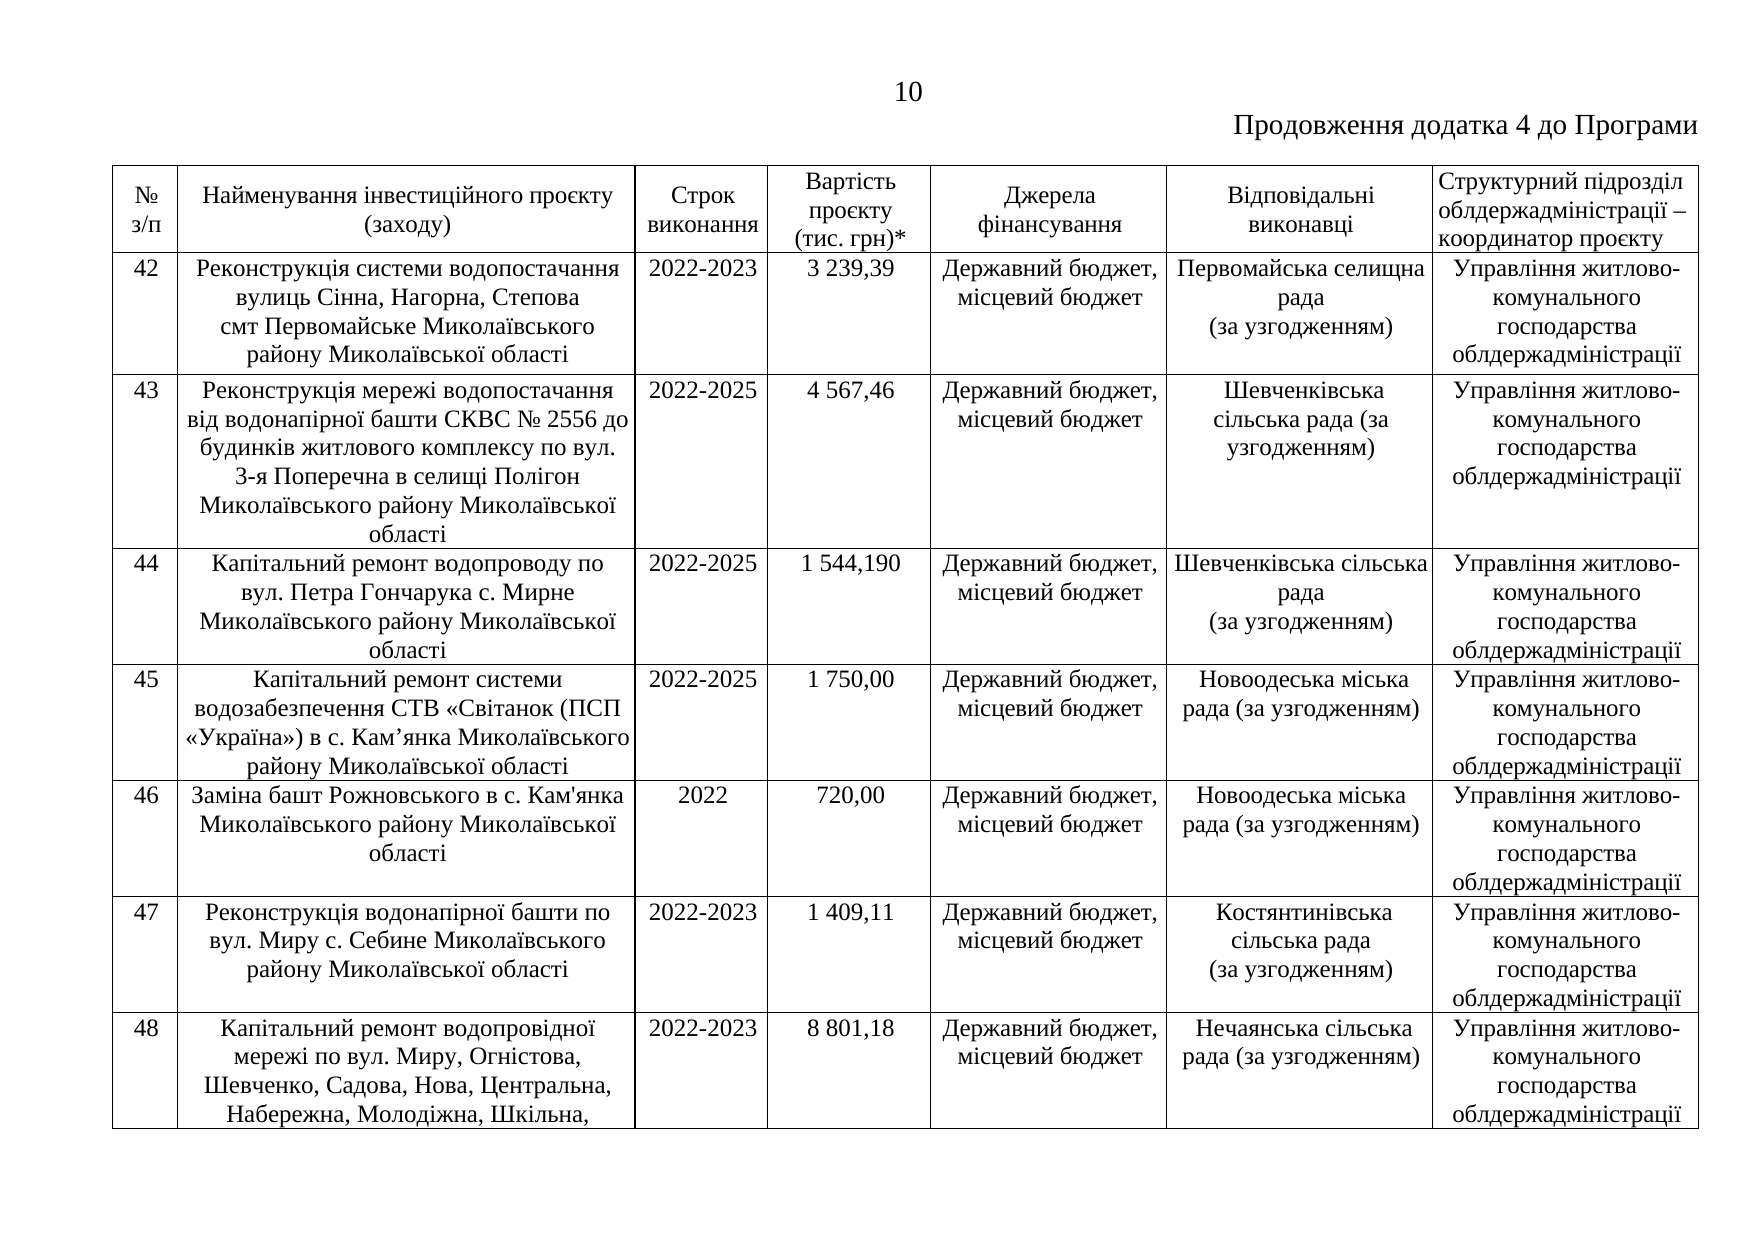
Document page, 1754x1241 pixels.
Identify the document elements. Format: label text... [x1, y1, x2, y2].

table_cell Костянтинівська сільська рада (за узгодженням) [1167, 897, 1432, 1012]
table_cell Управління житлово-комунального господарства облдержадміністрації [1433, 1013, 1698, 1128]
table_cell 1 544,190 [768, 549, 930, 663]
table_cell Управління житлово-комунального господарства облдержадміністрації [1433, 665, 1698, 779]
table_cell 2022-2025 [636, 375, 767, 547]
table_cell 720,00 [768, 781, 930, 896]
table_header Вартість проєкту (тис. грн)* [768, 166, 930, 252]
table_cell Реконструкція водонапірної башти по вул. Миру с. Себине Миколаївського району Миколаївської області [178, 897, 634, 1012]
table_cell 45 [113, 665, 177, 779]
table_header Відповідальні виконавці [1167, 166, 1432, 252]
table_cell Державний бюджет, місцевий бюджет [931, 549, 1166, 663]
table_cell 4 567,46 [768, 375, 930, 547]
table_cell Шевченківська сільська рада (за узгодженням) [1167, 549, 1432, 663]
table_cell 47 [113, 897, 177, 1012]
table_cell 2022 [636, 781, 767, 896]
table_cell Новоодеська міська рада (за узгодженням) [1167, 665, 1432, 779]
table_cell 43 [113, 375, 177, 547]
table_cell Державний бюджет, місцевий бюджет [931, 665, 1166, 779]
table_cell Капітальний ремонт системи водозабезпечення СТВ «Світанок (ПСП «Україна») в с. Кам’янка Миколаївського району Миколаївської області [178, 665, 634, 779]
table_cell Нечаянська сільська рада (за узгодженням) [1167, 1013, 1432, 1128]
table_cell Управління житлово-комунального господарства облдержадміністрації [1433, 897, 1698, 1012]
table_header Строк виконання [636, 166, 767, 252]
table_cell Державний бюджет, місцевий бюджет [931, 1013, 1166, 1128]
table_cell 2022-2023 [636, 1013, 767, 1128]
table_cell 2022-2025 [636, 549, 767, 663]
table_cell 2022-2023 [636, 253, 767, 374]
table_cell 2022-2025 [636, 665, 767, 779]
table_cell 48 [113, 1013, 177, 1128]
table_cell Управління житлово-комунального господарства облдержадміністрації [1433, 549, 1698, 663]
table_cell 2022-2023 [636, 897, 767, 1012]
table_cell Управління житлово-комунального господарства облдержадміністрації [1433, 781, 1698, 896]
table_cell Реконструкція мережі водопостачання від водонапірної башти СКВС № 2556 до будинків житлового комплексу по вул. 3-я Поперечна в селищі Полігон Миколаївського району Миколаївської області [178, 375, 634, 547]
table_cell 44 [113, 549, 177, 663]
table_cell Державний бюджет, місцевий бюджет [931, 781, 1166, 896]
table_header № з/п [113, 166, 177, 252]
table_header Найменування інвестиційного проєкту (заходу) [178, 166, 634, 252]
table_cell Управління житлово-комунального господарства облдержадміністрації [1433, 253, 1698, 374]
table_cell Заміна башт Рожновського в с. Кам'янка Миколаївського району Миколаївської області [178, 781, 634, 896]
table_cell 1 409,11 [768, 897, 930, 1012]
table_cell 46 [113, 781, 177, 896]
table_cell Новоодеська міська рада (за узгодженням) [1167, 781, 1432, 896]
table_cell Реконструкція системи водопостачання вулиць Сінна, Нагорна, Степова смт Первомайське Миколаївського району Миколаївської області [178, 253, 634, 374]
table_cell Державний бюджет, місцевий бюджет [931, 253, 1166, 374]
table_cell Капітальний ремонт водопроводу по вул. Петра Гончарука с. Мирне Миколаївського району Миколаївської області [178, 549, 634, 663]
table_cell Шевченківська сільська рада (за узгодженням) [1167, 375, 1432, 547]
table_cell Управління житлово-комунального господарства облдержадміністрації [1433, 375, 1698, 547]
table_cell 3 239,39 [768, 253, 930, 374]
table_header Структурний підрозділ облдержадміністрації – координатор проєкту [1433, 166, 1698, 252]
table_header Джерела фінансування [931, 166, 1166, 252]
table_cell 8 801,18 [768, 1013, 930, 1128]
table_cell Первомайська селищна рада (за узгодженням) [1167, 253, 1432, 374]
table_cell Державний бюджет, місцевий бюджет [931, 897, 1166, 1012]
table_cell 1 750,00 [768, 665, 930, 779]
table_cell 42 [113, 253, 177, 374]
table_cell Державний бюджет, місцевий бюджет [931, 375, 1166, 547]
